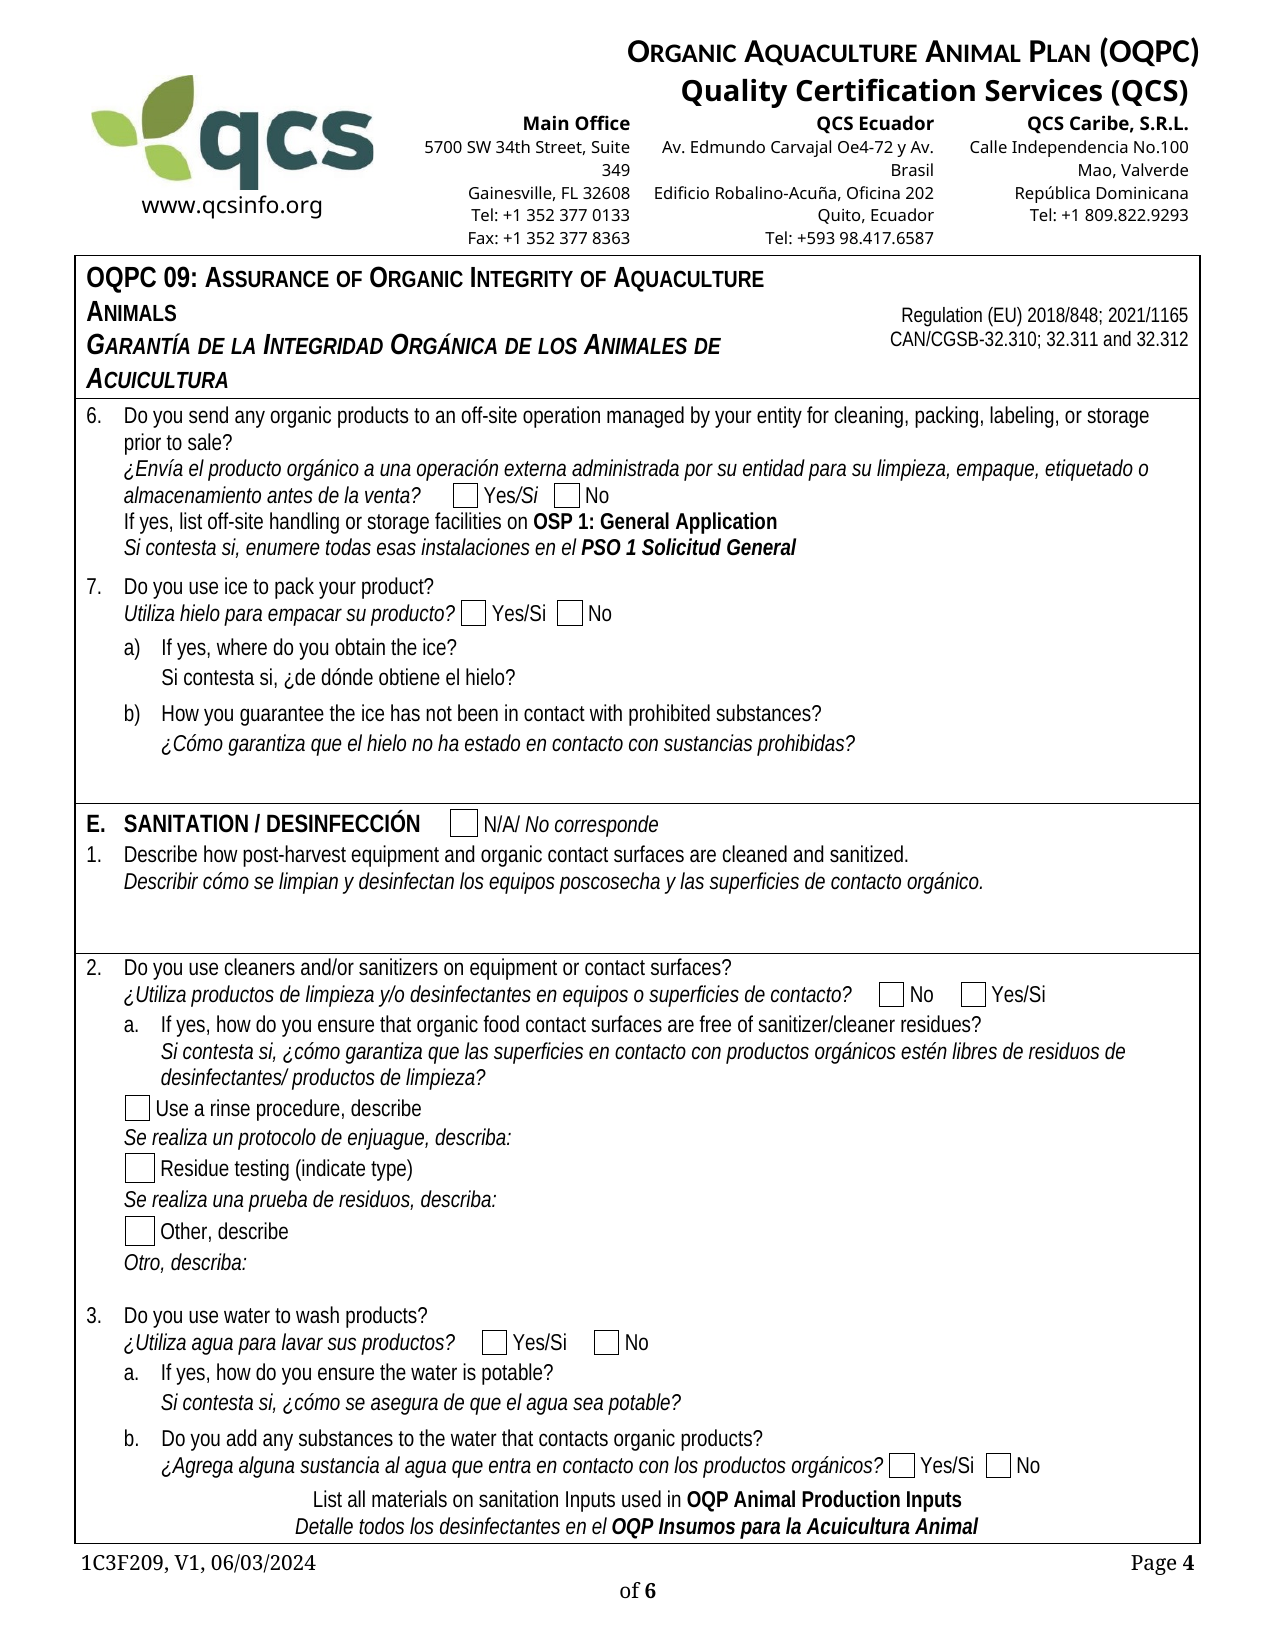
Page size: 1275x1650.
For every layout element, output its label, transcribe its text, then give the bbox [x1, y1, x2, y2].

table_cell Do you use cleaners and/or sanitizers on equipment or contact surfaces? ¿Utiliza productos de limpieza y/o desinfectantes en equipos o superficies de contacto? No Yes/Si If yes, how do you ensure that organic food contact surfaces are free of sanitizer/cleaner residues? Si contesta si, ¿cómo garantiza que las superficies en contacto con productos orgánicos estén libres de residuos de desinfectantes/ productos de limpieza? Use a rinse procedure, describe Se realiza un protocolo de enjuague, describa: Residue testing (indicate type) Se realiza una prueba de residuos, describa: Other, describe Otro, describa: [76, 954, 1199, 1298]
table_header Regulation (EU) 2018/848; 2021/1165 CAN/CGSB-32.310; 32.311 and 32.312 [871, 256, 1199, 398]
table_header OQPC 09: Assurance of Organic Integrity of Aquaculture Animals Garantía de la Integridad Orgánica de los Animales de Acuicultura [76, 256, 871, 398]
table_cell Do you send any organic products to an off-site operation managed by your entity for cleaning, packing, labeling, or storage prior to sale? ¿Envía el producto orgánico a una operación externa administrada por su entidad para su limpieza, empaque, etiquetado o almacenamiento antes de la venta? Yes/Si No If yes, list off-site handling or storage facilities on OSP 1: General Application Si contesta si, enumere todas esas instalaciones en el PSO 1 Solicitud General Do you use ice to pack your product? Utiliza hielo para empacar su producto? Yes/Si No If yes, where do you obtain the ice? Si contesta si, ¿de dónde obtiene el hielo? How you guarantee the ice has not been in contact with prohibited substances? ¿Cómo garantiza que el hielo no ha estado en contacto con sustancias prohibidas? [76, 399, 1199, 803]
picture [91, 75, 374, 190]
table_cell Do you add any substances to the water that contacts organic products? ¿Agrega alguna sustancia al agua que entra en contacto con los productos orgánicos? Yes/Si No List all materials on sanitation Inputs used in OQP Animal Production Inputs Detalle todos los desinfectantes en el OQP Insumos para la Acuicultura Animal [76, 1421, 1199, 1543]
table_cell Do you use water to wash products? ¿Utiliza agua para lavar sus productos? Yes/Si No If yes, how do you ensure the water is potable? Si contesta si, ¿cómo se asegura de que el agua sea potable? [76, 1298, 1199, 1421]
table_cell SANITATION / DESINFECCIÓN N/A/ No corresponde Describe how post-harvest equipment and organic contact surfaces are cleaned and sanitized. Describir cómo se limpian y desinfectan los equipos poscosecha y las superficies de contacto orgánico. [76, 804, 1199, 953]
